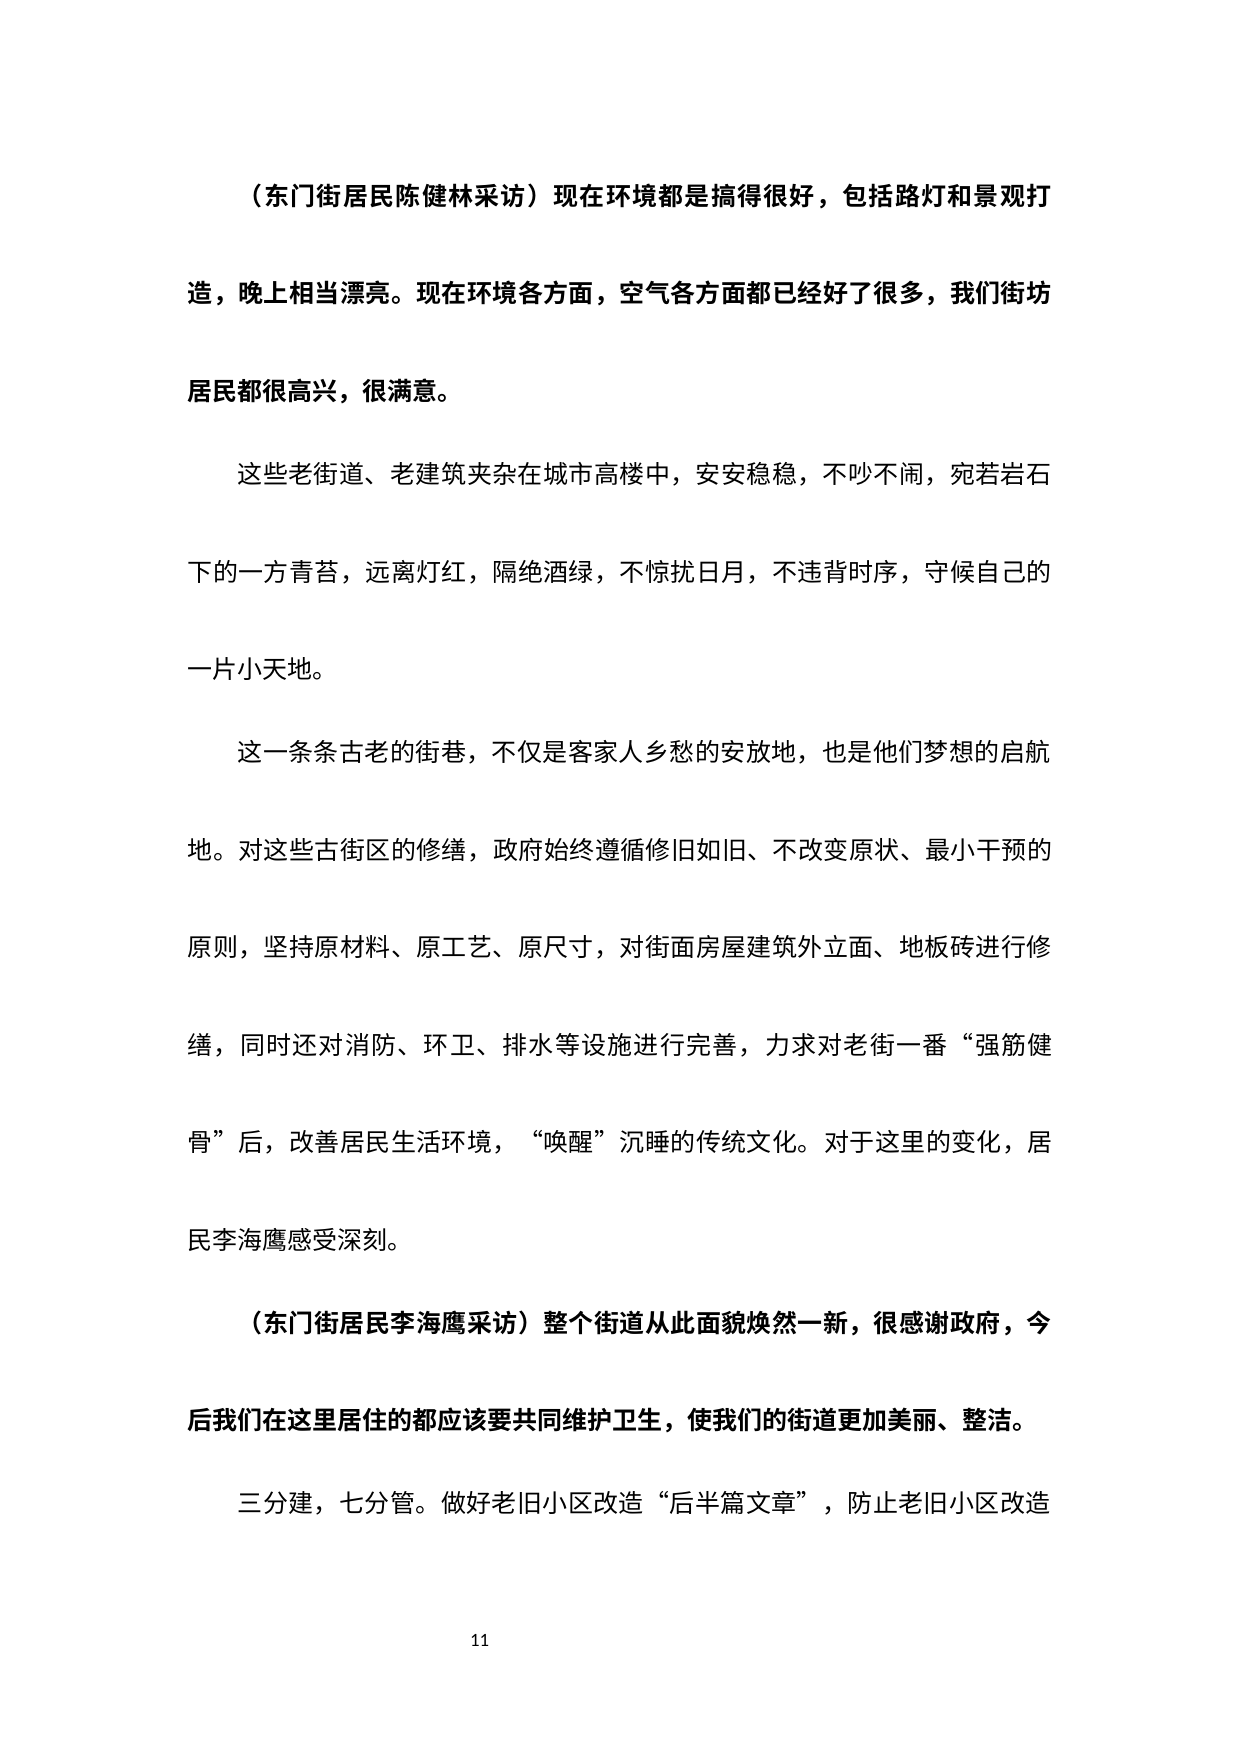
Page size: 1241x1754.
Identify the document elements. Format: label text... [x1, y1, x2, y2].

text （东门街居民李海鹰采访）整个街道从此面貌焕然一新，很感谢政府，今后我们在这里居住的都应该要共同维护卫生，使我们的街道更加美丽、整洁。 [187, 1289, 1053, 1451]
text 这一条条古老的街巷，不仅是客家人乡愁的安放地，也是他们梦想的启航地。对这些古街区的修缮，政府始终遵循修旧如旧、不改变原状、最小干预的原则，坚持原材料、原工艺、原尺寸，对街面房屋建筑外立面、地板砖进行修缮，同时还对消防、环卫、排水等设施进行完善，力求对老街一番“强筋健骨”后，改善居民生活环境，“唤醒”沉睡的传统文化。对于这里的变化，居民李海鹰感受深刻。 [187, 718, 1053, 1271]
text （东门街居民陈健林采访）现在环境都是搞得很好，包括路灯和景观打造，晚上相当漂亮。现在环境各方面，空气各方面都已经好了很多，我们街坊居民都很高兴，很满意。 [187, 162, 1053, 422]
text 这些老街道、老建筑夹杂在城市高楼中，安安稳稳，不吵不闹，宛若岩石下的一方青苔，远离灯红，隔绝酒绿，不惊扰日月，不违背时序，守候自己的一片小天地。 [187, 440, 1053, 700]
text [187, 1469, 1053, 1534]
